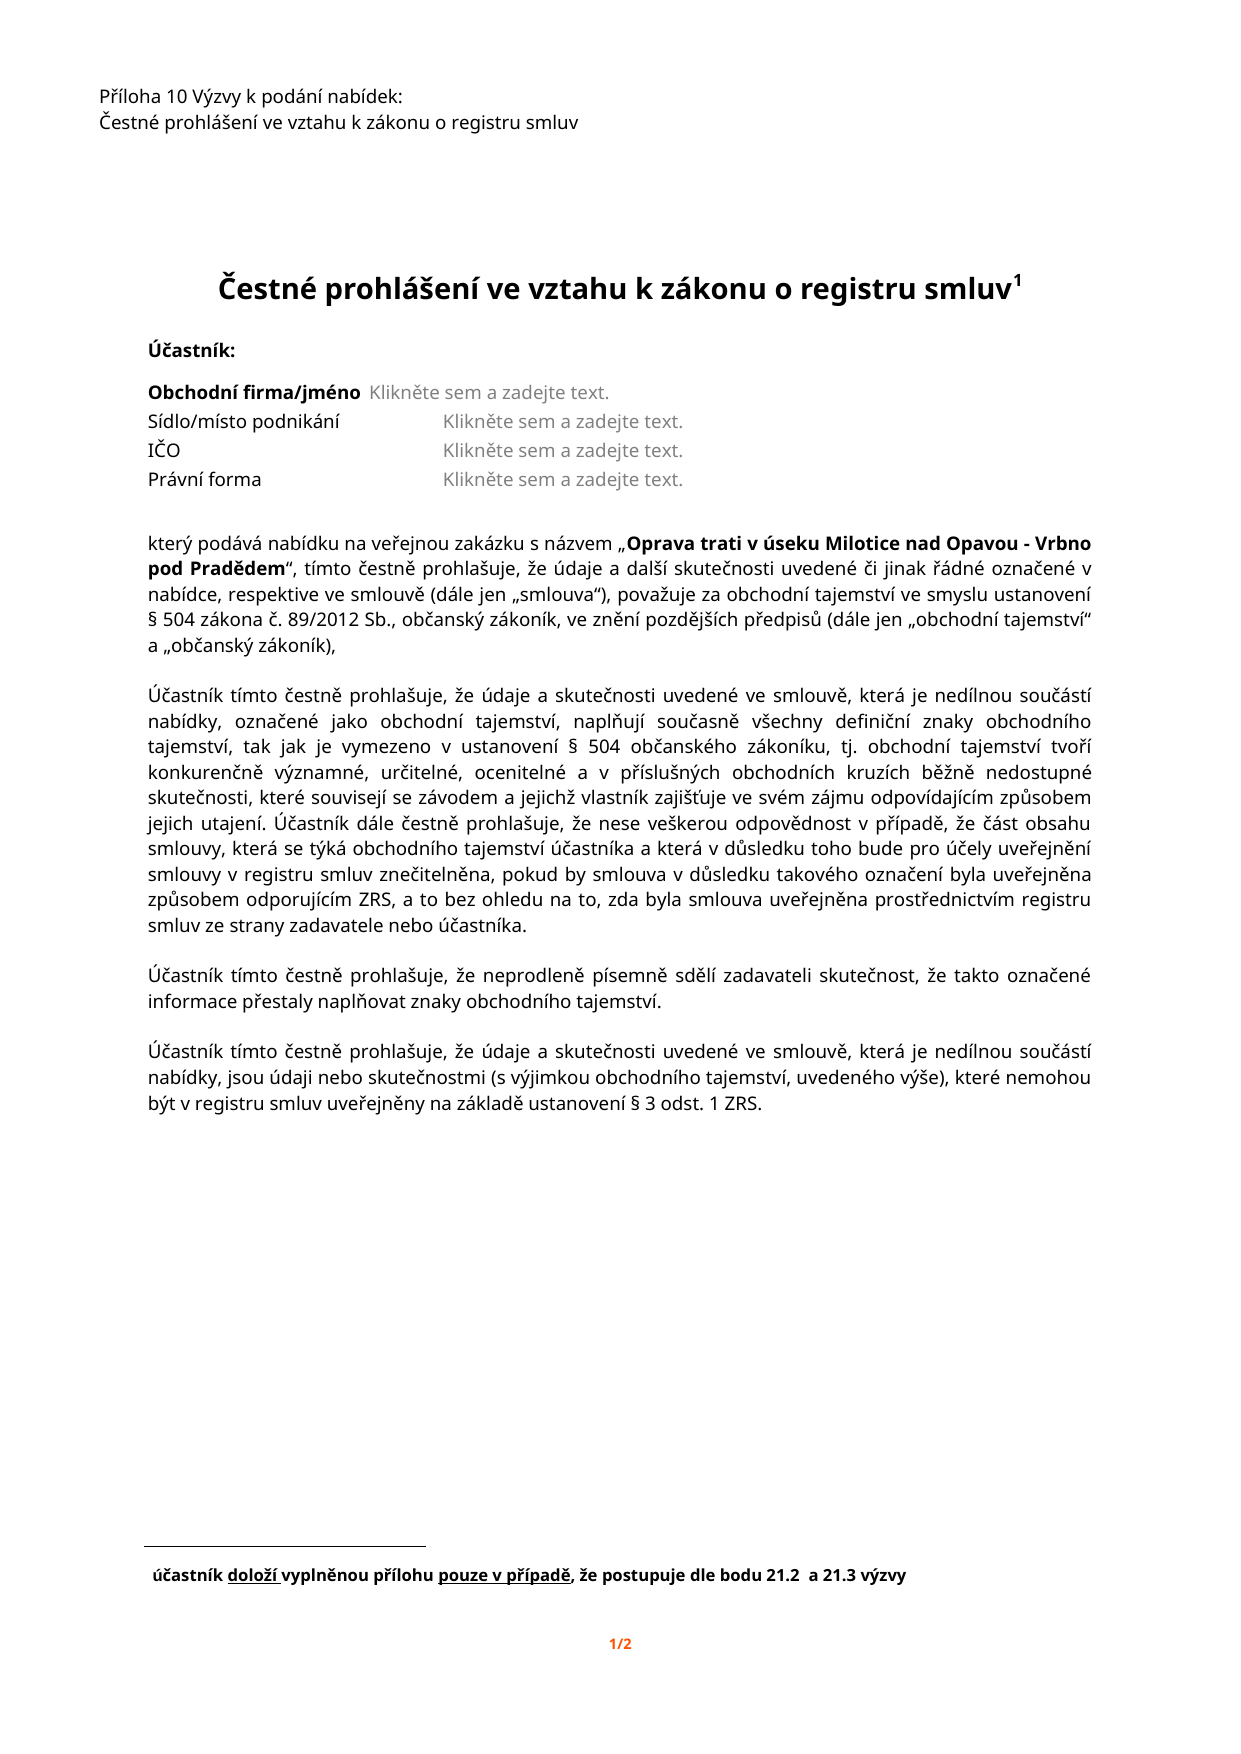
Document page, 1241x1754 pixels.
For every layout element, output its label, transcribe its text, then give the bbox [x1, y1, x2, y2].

text Účastník tímto čestně prohlašuje, že neprodleně písemně sdělí zadavateli skutečnost, že takto označené informace přestaly naplňovat znaky obchodního tajemství. [148, 963, 1093, 1014]
text Účastník tímto čestně prohlašuje, že údaje a skutečnosti uvedené ve smlouvě, která je nedílnou součástí nabídky, jsou údaji nebo skutečnostmi (s výjimkou obchodního tajemství, uvedeného výše), které nemohou být v registru smluv uveřejněny na základě ustanovení § 3 odst. 1 ZRS. [148, 1039, 1093, 1115]
text Účastník tímto čestně prohlašuje, že údaje a skutečnosti uvedené ve smlouvě, která je nedílnou součástí nabídky, označené jako obchodní tajemství, naplňují současně všechny definiční znaky obchodního tajemství, tak jak je vymezeno v ustanovení § 504 občanského zákoníku, tj. obchodní tajemství tvoří konkurenčně významné, určitelné, ocenitelné a v příslušných obchodních kruzích běžně nedostupné skutečnosti, které souvisejí se závodem a jejichž vlastník zajišťuje ve svém zájmu odpovídajícím způsobem jejich utajení. Účastník dále čestně prohlašuje, že nese veškerou odpovědnost v případě, že část obsahu smlouvy, která se týká obchodního tajemství účastníka a která v důsledku toho bude pro účely uveřejnění smlouvy v registru smluv znečitelněna, pokud by smlouva v důsledku takového označení byla uveřejněna způsobem odporujícím ZRS, a to bez ohledu na to, zda byla smlouva uveřejněna prostřednictvím registru smluv ze strany zadavatele nebo účastníka. [148, 683, 1093, 938]
text který podává nabídku na veřejnou zakázku s názvem „Oprava trati v úseku Milotice nad Opavou - Vrbno pod Pradědem“, tímto čestně prohlašuje, že údaje a další skutečnosti uvedené či jinak řádné označené v nabídce, respektive ve smlouvě (dále jen „smlouva“), považuje za obchodní tajemství ve smyslu ustanovení § 504 zákona č. 89/2012 Sb., občanský zákoník, ve znění pozdějších předpisů (dále jen „obchodní tajemství“ a „občanský zákoník), [148, 530, 1093, 658]
text Účastník: [148, 333, 1093, 364]
text IČO [148, 434, 1093, 463]
text Právní forma [148, 463, 1093, 492]
text Sídlo/místo podnikání [148, 405, 1093, 434]
text účastník doloží vyplněnou přílohu pouze v případě, že postupuje dle bodu 21.2 a 21.3 výzvy [148, 1563, 1093, 1586]
title Čestné prohlášení ve vztahu k zákonu o registru smluv1 [148, 268, 1093, 308]
text Obchodní firma/jméno [148, 376, 1093, 405]
